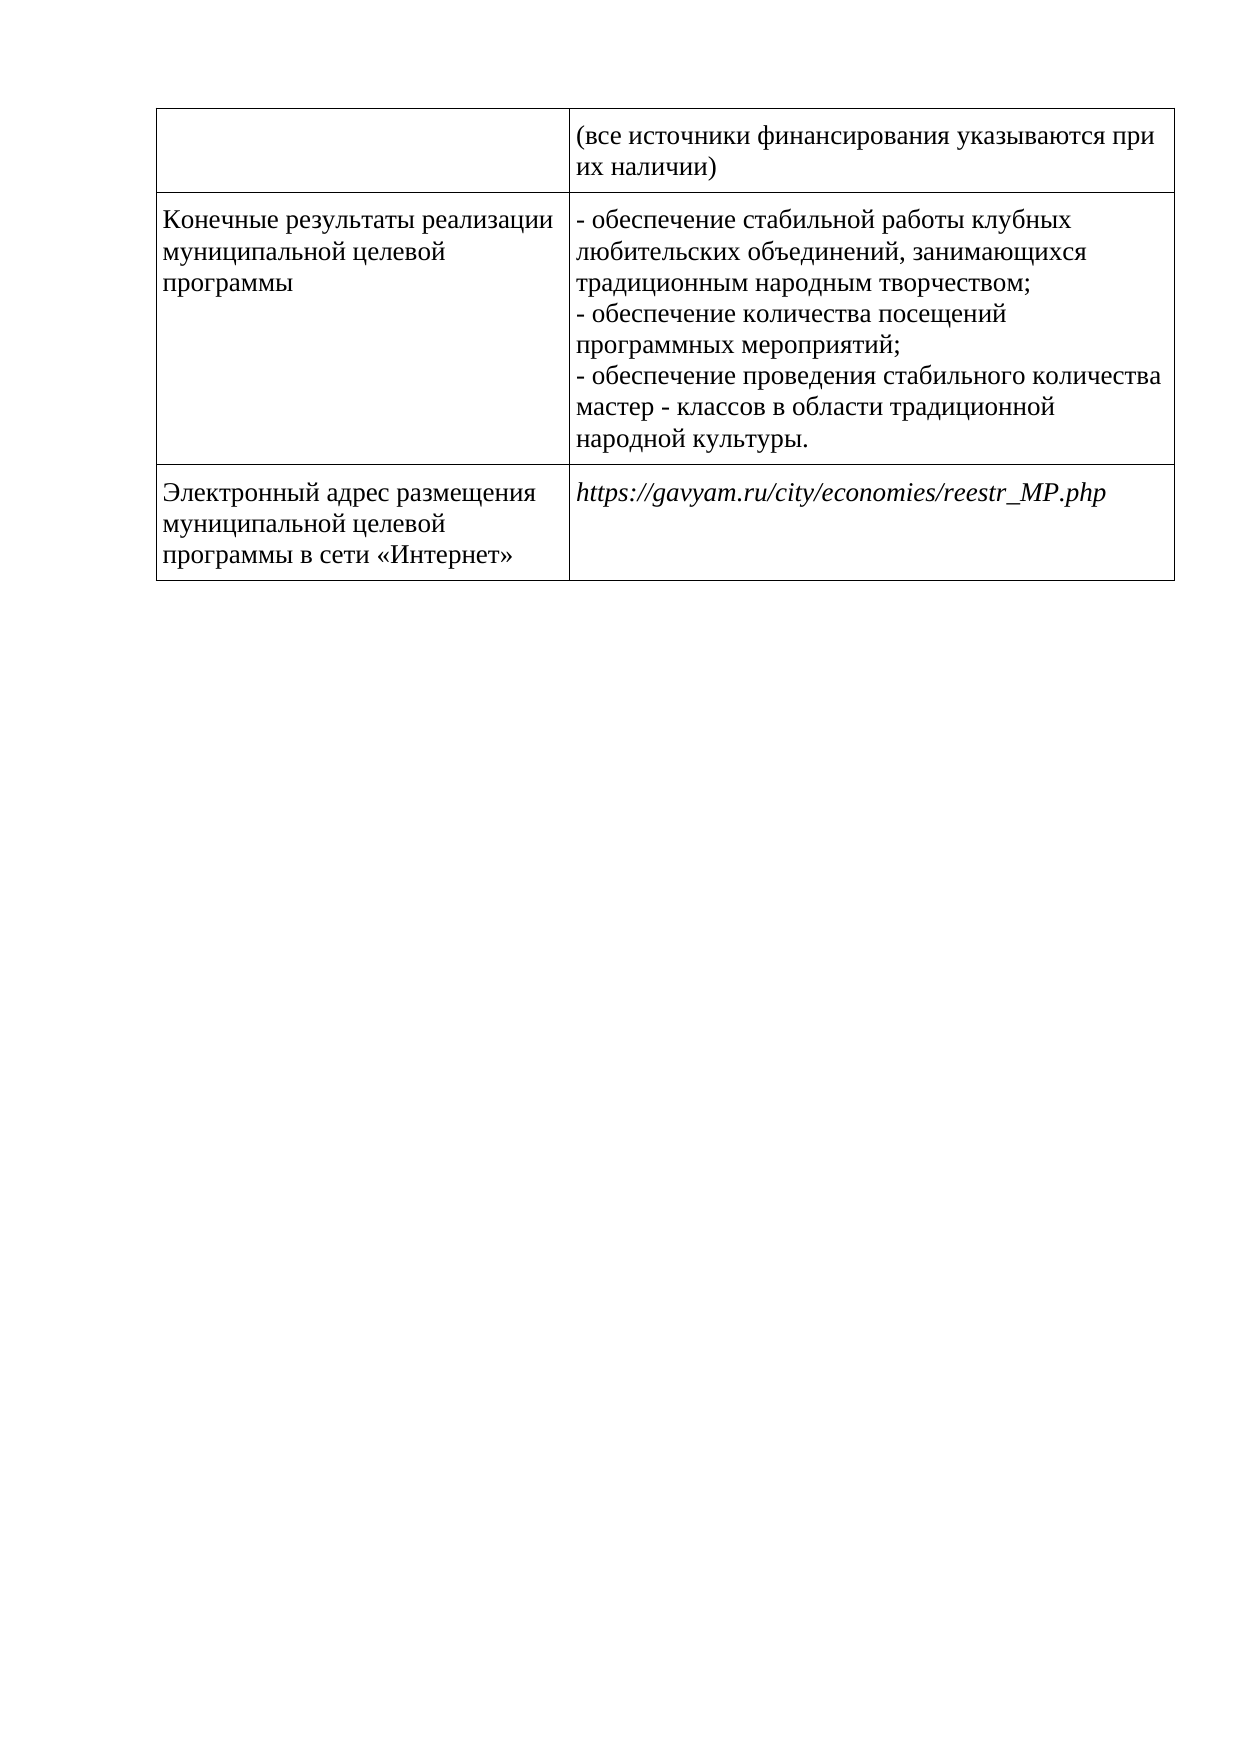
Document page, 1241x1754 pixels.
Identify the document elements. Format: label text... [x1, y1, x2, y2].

table_cell Электронный адрес размещения муниципальной целевой программы в сети «Интернет» [157, 465, 569, 580]
table_cell https://gavyam.ru/city/economies/reestr_MP.php [570, 465, 1174, 580]
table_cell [570, 109, 1174, 192]
table_cell Конечные результаты реализации муниципальной целевой программы [157, 193, 569, 464]
table_cell - обеспечение стабильной работы клубных любительских объединений, занимающихся традиционным народным творчеством; - обеспечение количества посещений программных мероприятий; - обеспечение проведения стабильного количества мастер - классов в области традиционной народной культуры. [570, 193, 1174, 464]
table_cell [157, 109, 569, 192]
